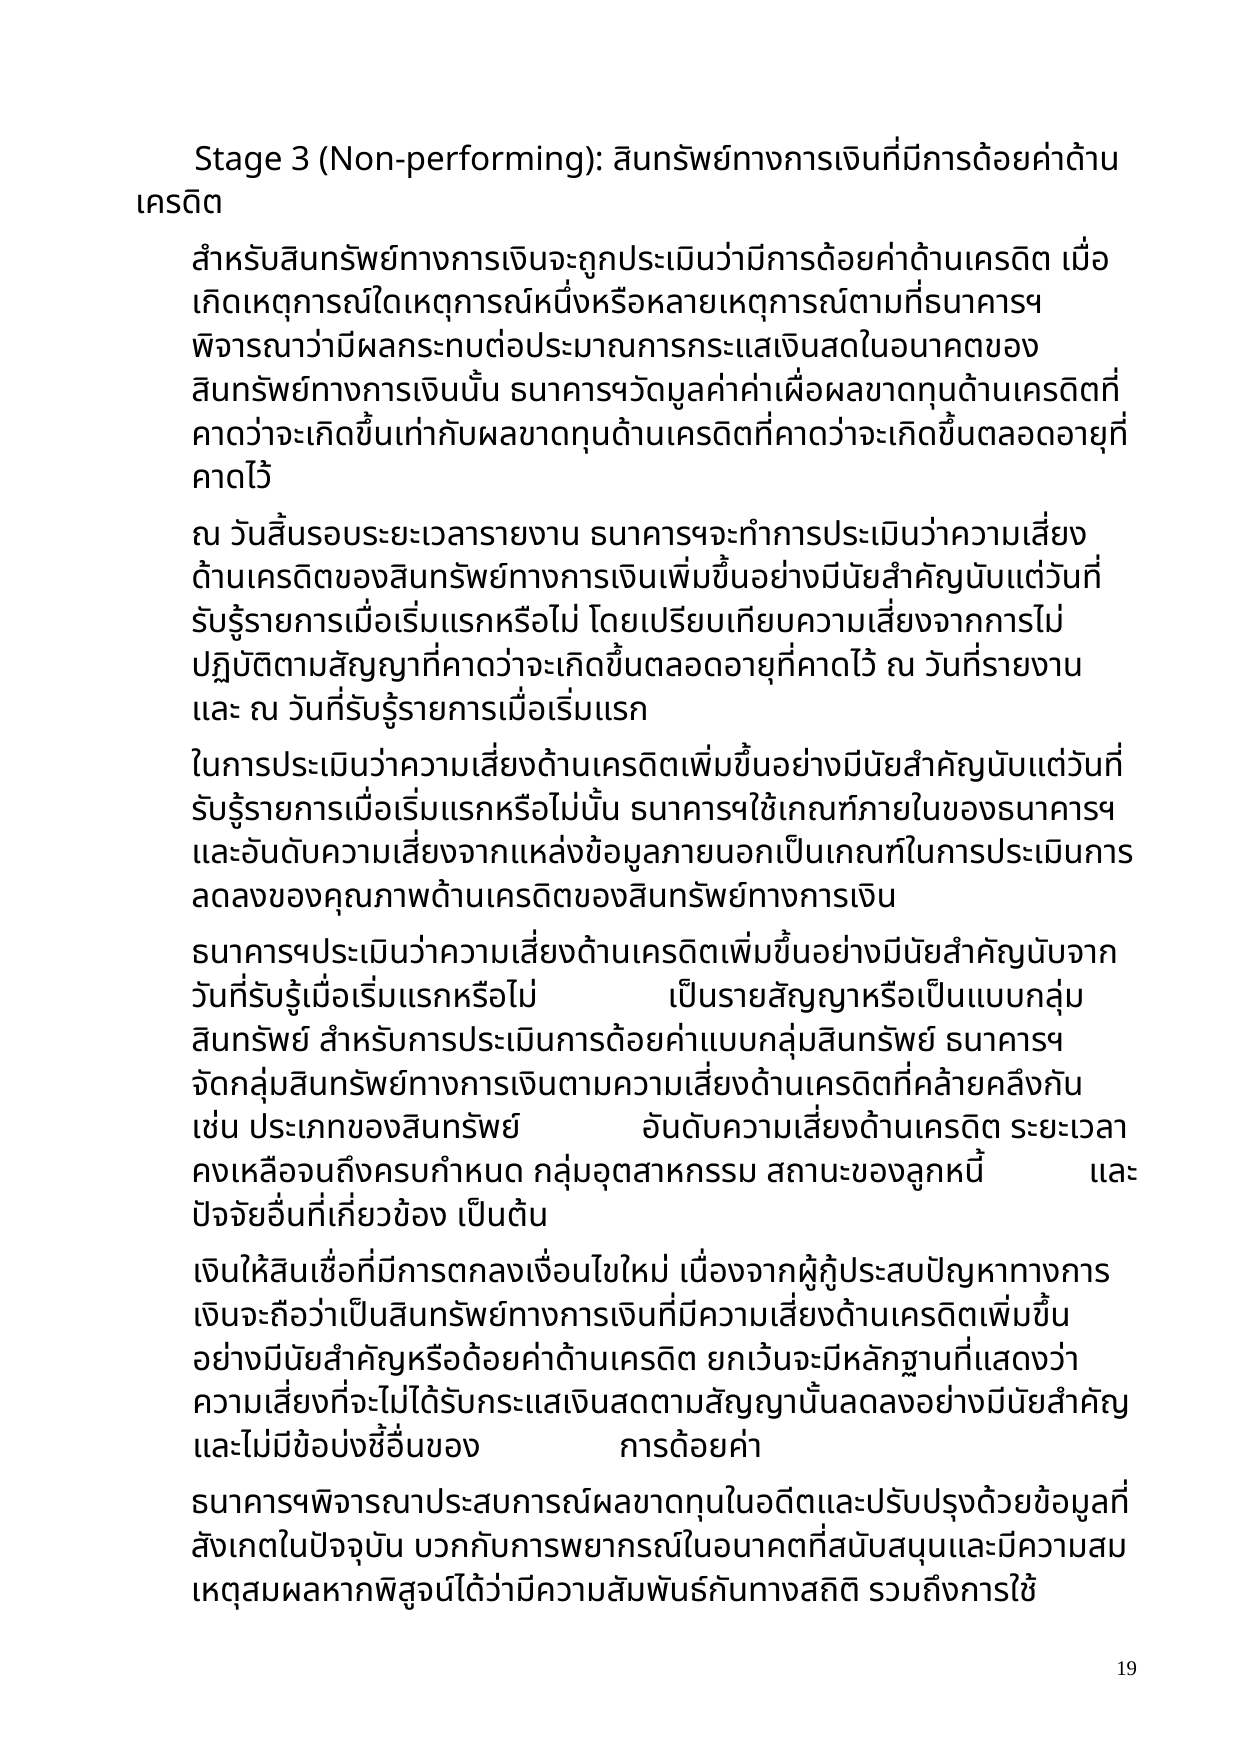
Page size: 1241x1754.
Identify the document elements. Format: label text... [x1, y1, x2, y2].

text ธนาคารฯประเมินว่าความเสี่ยงด้านเครดิตเพิ่มขึ้นอย่างมีนัยสำคัญนับจากวันที่รับรู้เมื่อเริ่มแรกหรือไม่ เป็นรายสัญญาหรือเป็นแบบกลุ่มสินทรัพย์ สำหรับการประเมินการด้อยค่าแบบกลุ่มสินทรัพย์ ธนาคารฯ จัดกลุ่มสินทรัพย์ทางการเงินตามความเสี่ยงด้านเครดิตที่คล้ายคลึงกัน เช่น ประเภทของสินทรัพย์ อันดับความเสี่ยงด้านเครดิต ระยะเวลาคงเหลือจนถึงครบกำหนด กลุ่มอุตสาหกรรม สถานะของลูกหนี้ และปัจจัยอื่นที่เกี่ยวข้อง เป็นต้น [191, 929, 1139, 1235]
text เงินให้สินเชื่อที่มีการตกลงเงื่อนไขใหม่ เนื่องจากผู้กู้ประสบปัญหาทางการเงินจะถือว่าเป็นสินทรัพย์ทางการเงินที่มีความเสี่ยงด้านเครดิตเพิ่มขึ้นอย่างมีนัยสำคัญหรือด้อยค่าด้านเครดิต ยกเว้นจะมีหลักฐานที่แสดงว่าความเสี่ยงที่จะไม่ได้รับกระแสเงินสดตามสัญญานั้นลดลงอย่างมีนัยสำคัญ และไม่มีข้อบ่งชี้อื่นของ การด้อยค่า [192, 1247, 1139, 1466]
text สำหรับสินทรัพย์ทางการเงินจะถูกประเมินว่ามีการด้อยค่าด้านเครดิต เมื่อเกิดเหตุการณ์ใดเหตุการณ์หนึ่งหรือหลายเหตุการณ์ตามที่ธนาคารฯพิจารณาว่ามีผลกระทบต่อประมาณการกระแสเงินสดในอนาคตของสินทรัพย์ทางการเงินนั้น ธนาคารฯวัดมูลค่าค่าเผื่อผลขาดทุนด้านเครดิตที่คาดว่าจะเกิดขึ้นเท่ากับผลขาดทุนด้านเครดิตที่คาดว่าจะเกิดขึ้นตลอดอายุที่คาดไว้ [191, 235, 1139, 497]
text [191, 1479, 1137, 1610]
text ในการประเมินว่าความเสี่ยงด้านเครดิตเพิ่มขึ้นอย่างมีนัยสำคัญนับแต่วันที่รับรู้รายการเมื่อเริ่มแรกหรือไม่นั้น ธนาคารฯใช้เกณฑ์ภายในของธนาคารฯและอันดับความเสี่ยงจากแหล่งข้อมูลภายนอกเป็นเกณฑ์ในการประเมินการลดลงของคุณภาพด้านเครดิตของสินทรัพย์ทางการเงิน [191, 741, 1139, 916]
text ณ วันสิ้นรอบระยะเวลารายงาน ธนาคารฯจะทำการประเมินว่าความเสี่ยงด้านเครดิตของสินทรัพย์ทางการเงินเพิ่มขึ้นอย่างมีนัยสำคัญนับแต่วันที่รับรู้รายการเมื่อเริ่มแรกหรือไม่ โดยเปรียบเทียบความเสี่ยงจากการไม่ปฏิบัติตามสัญญาที่คาดว่าจะเกิดขึ้นตลอดอายุที่คาดไว้ ณ วันที่รายงาน และ ณ วันที่รับรู้รายการเมื่อเริ่มแรก [191, 510, 1139, 729]
text Stage 3 (Non-performing): สินทรัพย์ทางการเงินที่มีการด้อยค่าด้านเครดิต [135, 135, 1137, 222]
